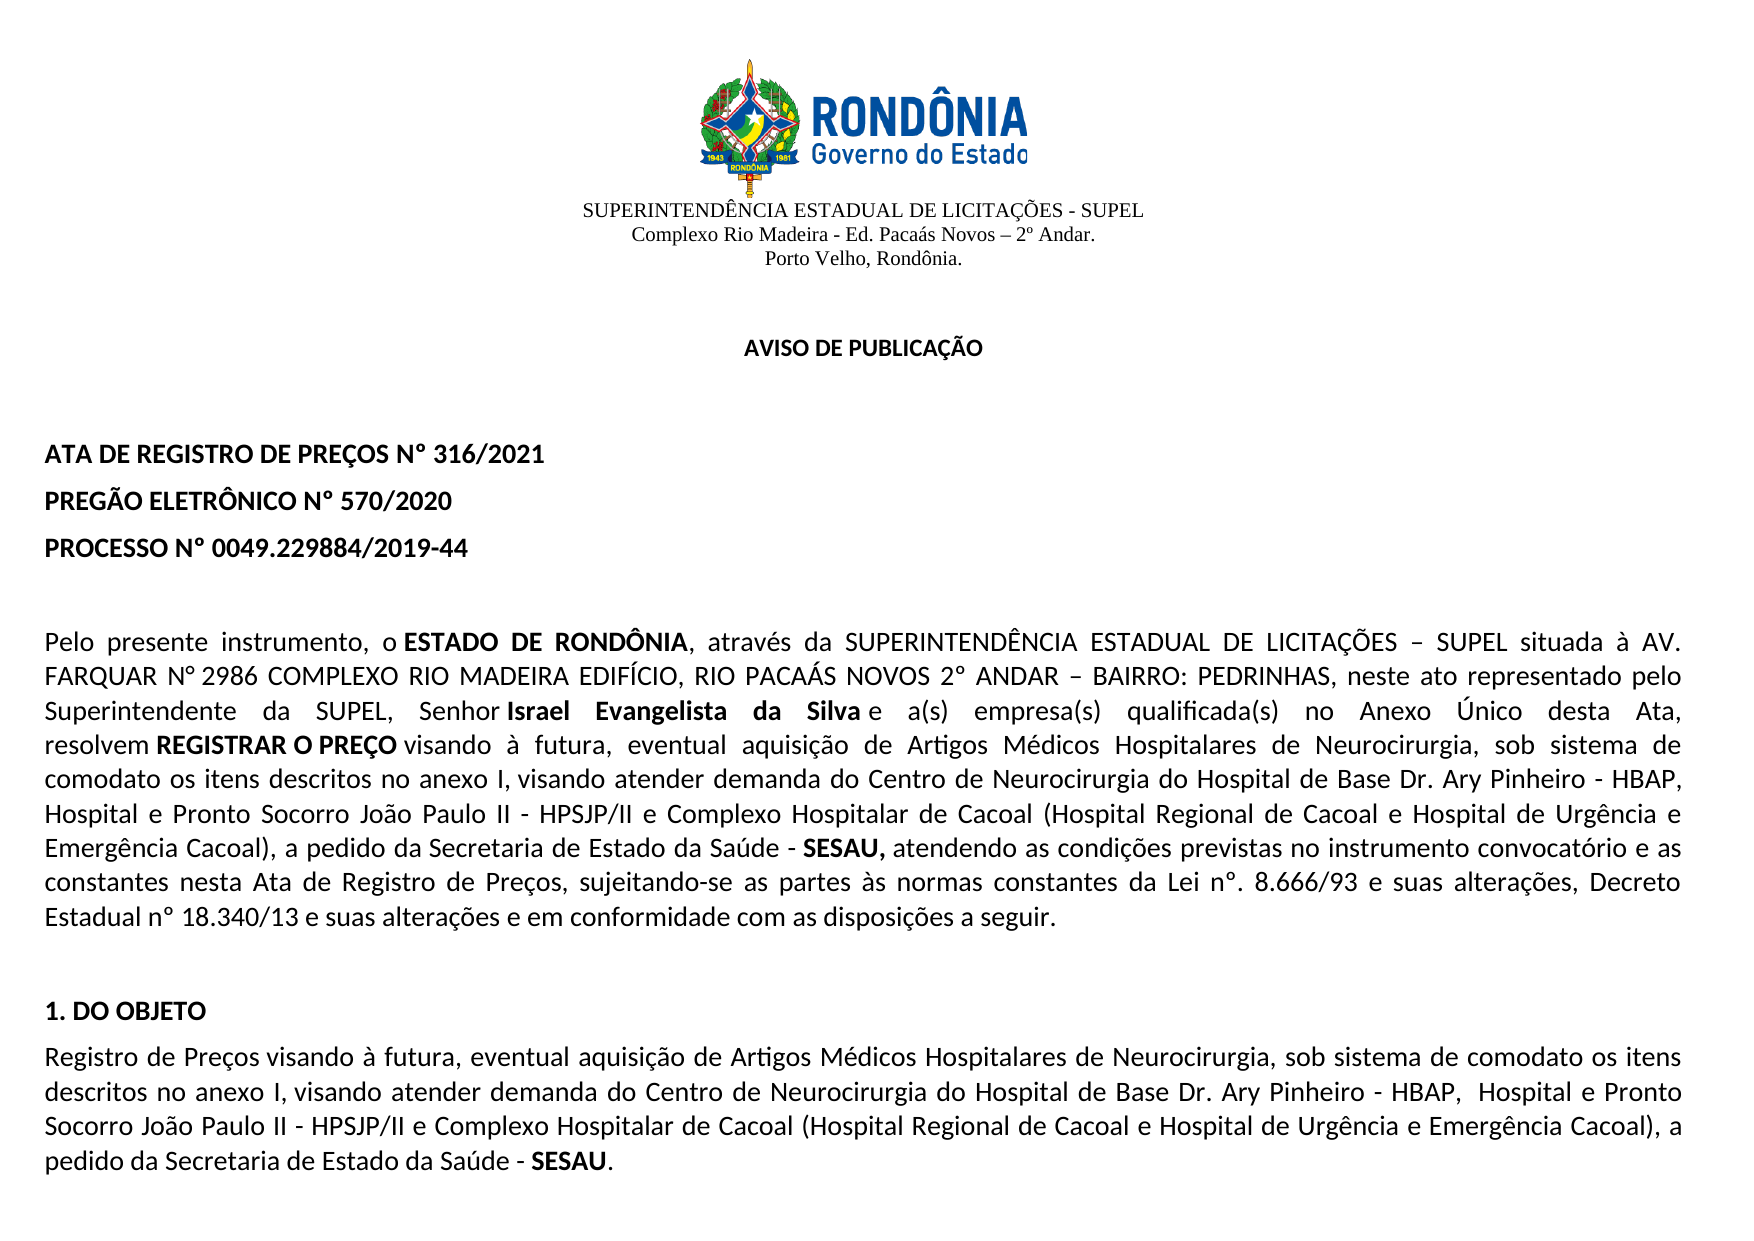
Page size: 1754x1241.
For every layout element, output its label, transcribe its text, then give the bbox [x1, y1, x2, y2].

text Porto Velho, Rondônia. [32, 246, 1695, 270]
text 1. DO OBJETO [44, 992, 1682, 1027]
text PROCESSO Nº 0049.229884/2019-44 [44, 530, 1682, 564]
text ATA DE REGISTRO DE PREÇOS Nº 316/2021 [44, 436, 1682, 471]
text Pelo presente instrumento, o ESTADO DE RONDÔNIA, através da SUPERINTENDÊNCIA ESTADUAL DE LICITAÇÕES – SUPEL situada à AV. FARQUAR N° 2986 COMPLEXO RIO MADEIRA EDIFÍCIO, RIO PACAÁS NOVOS 2º ANDAR – BAIRRO: PEDRINHAS, neste ato representado pelo Superintendente da SUPEL, Senhor Israel Evangelista da Silva e a(s) empresa(s) qualificada(s) no Anexo Único desta Ata, resolvem REGISTRAR O PREÇO visando à futura, eventual aquisição de Artigos Médicos Hospitalares de Neurocirurgia, sob sistema de comodato os itens descritos no anexo I, visando atender demanda do Centro de Neurocirurgia do Hospital de Base Dr. Ary Pinheiro - HBAP, Hospital e Pronto Socorro João Paulo II - HPSJP/II e Complexo Hospitalar de Cacoal (Hospital Regional de Cacoal e Hospital de Urgência e Emergência Cacoal), a pedido da Secretaria de Estado da Saúde - SESAU, atendendo as condições previstas no instrumento convocatório e as constantes nesta Ata de Registro de Preços, sujeitando-se as partes às normas constantes da Lei nº. 8.666/93 e suas alterações, Decreto Estadual nº 18.340/13 e suas alterações e em conformidade com as disposições a seguir. [44, 624, 1682, 933]
text PREGÃO ELETRÔNICO Nº 570/2020 [44, 483, 1682, 517]
text Complexo Rio Madeira - Ed. Pacaás Novos – 2º Andar. [32, 222, 1695, 246]
text Registro de Preços visando à futura, eventual aquisição de Artigos Médicos Hospitalares de Neurocirurgia, sob sistema de comodato os itens descritos no anexo I, visando atender demanda do Centro de Neurocirurgia do Hospital de Base Dr. Ary Pinheiro - HBAP, Hospital e Pronto Socorro João Paulo II - HPSJP/II e Complexo Hospitalar de Cacoal (Hospital Regional de Cacoal e Hospital de Urgência e Emergência Cacoal), a pedido da Secretaria de Estado da Saúde - SESAU. [44, 1039, 1682, 1177]
text SUPERINTENDÊNCIA ESTADUAL DE LICITAÇÕES - SUPEL [32, 198, 1695, 222]
text AVISO DE PUBLICAÇÃO [32, 299, 1695, 362]
picture [699, 59, 1028, 198]
